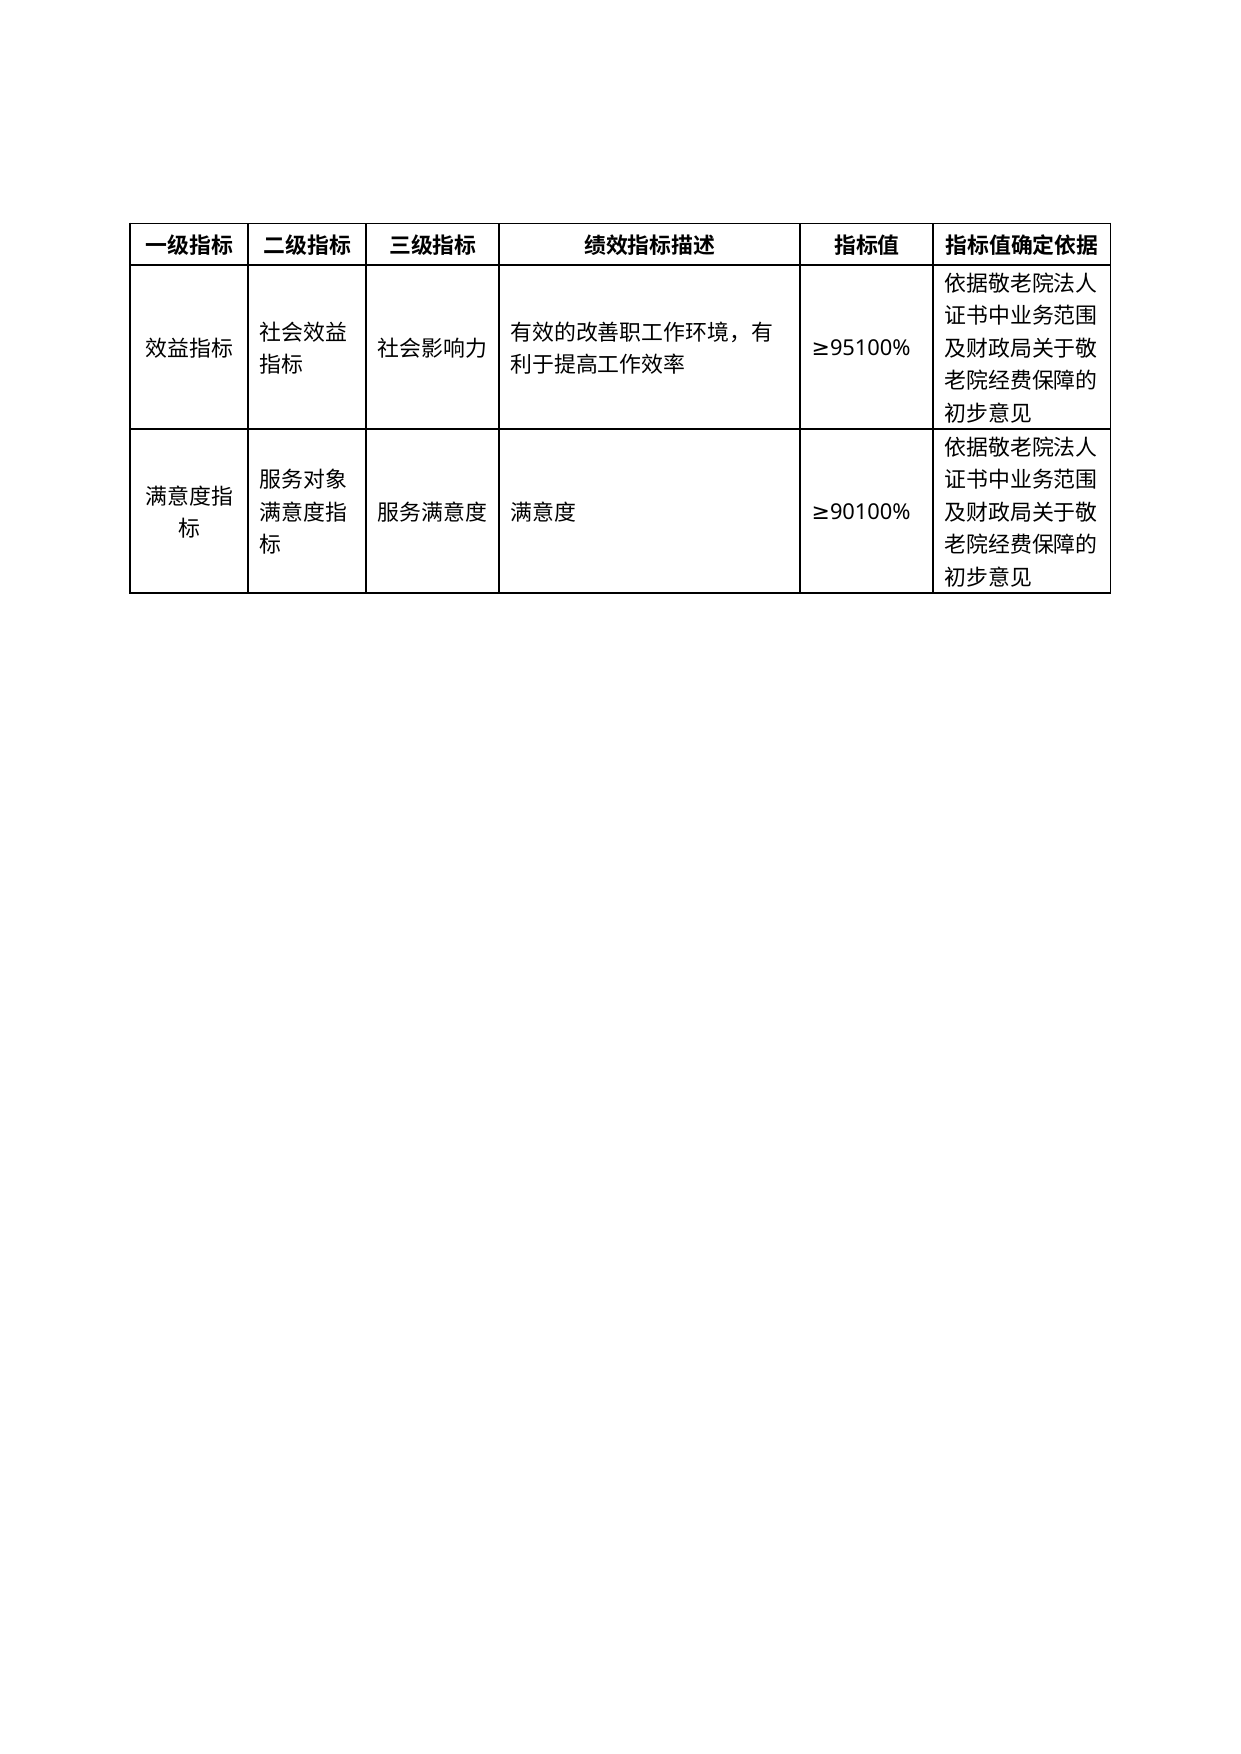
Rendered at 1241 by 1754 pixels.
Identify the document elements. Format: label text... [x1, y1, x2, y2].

table_cell 社会影响力 [367, 266, 498, 428]
table_cell ≥95100% [801, 266, 932, 428]
table_cell 服务对象满意度指标 [249, 430, 365, 592]
table_cell 依据敬老院法人证书中业务范围及财政局关于敬老院经费保障的初步意见 [934, 430, 1110, 592]
table_cell 满意度指标 [131, 430, 247, 592]
table_cell 满意度 [500, 430, 799, 592]
table_cell ≥90100% [801, 430, 932, 592]
table_header 指标值 [801, 224, 932, 264]
table_cell 效益指标 [131, 266, 247, 428]
table_header 三级指标 [367, 224, 498, 264]
table_header 绩效指标描述 [500, 224, 799, 264]
table_header 一级指标 [131, 224, 247, 264]
table_cell 依据敬老院法人证书中业务范围及财政局关于敬老院经费保障的初步意见 [934, 266, 1110, 428]
table_cell 有效的改善职工作环境，有利于提高工作效率 [500, 266, 799, 428]
table_cell 社会效益指标 [249, 266, 365, 428]
table_header 二级指标 [249, 224, 365, 264]
table_cell 服务满意度 [367, 430, 498, 592]
table_header 指标值确定依据 [934, 224, 1110, 264]
